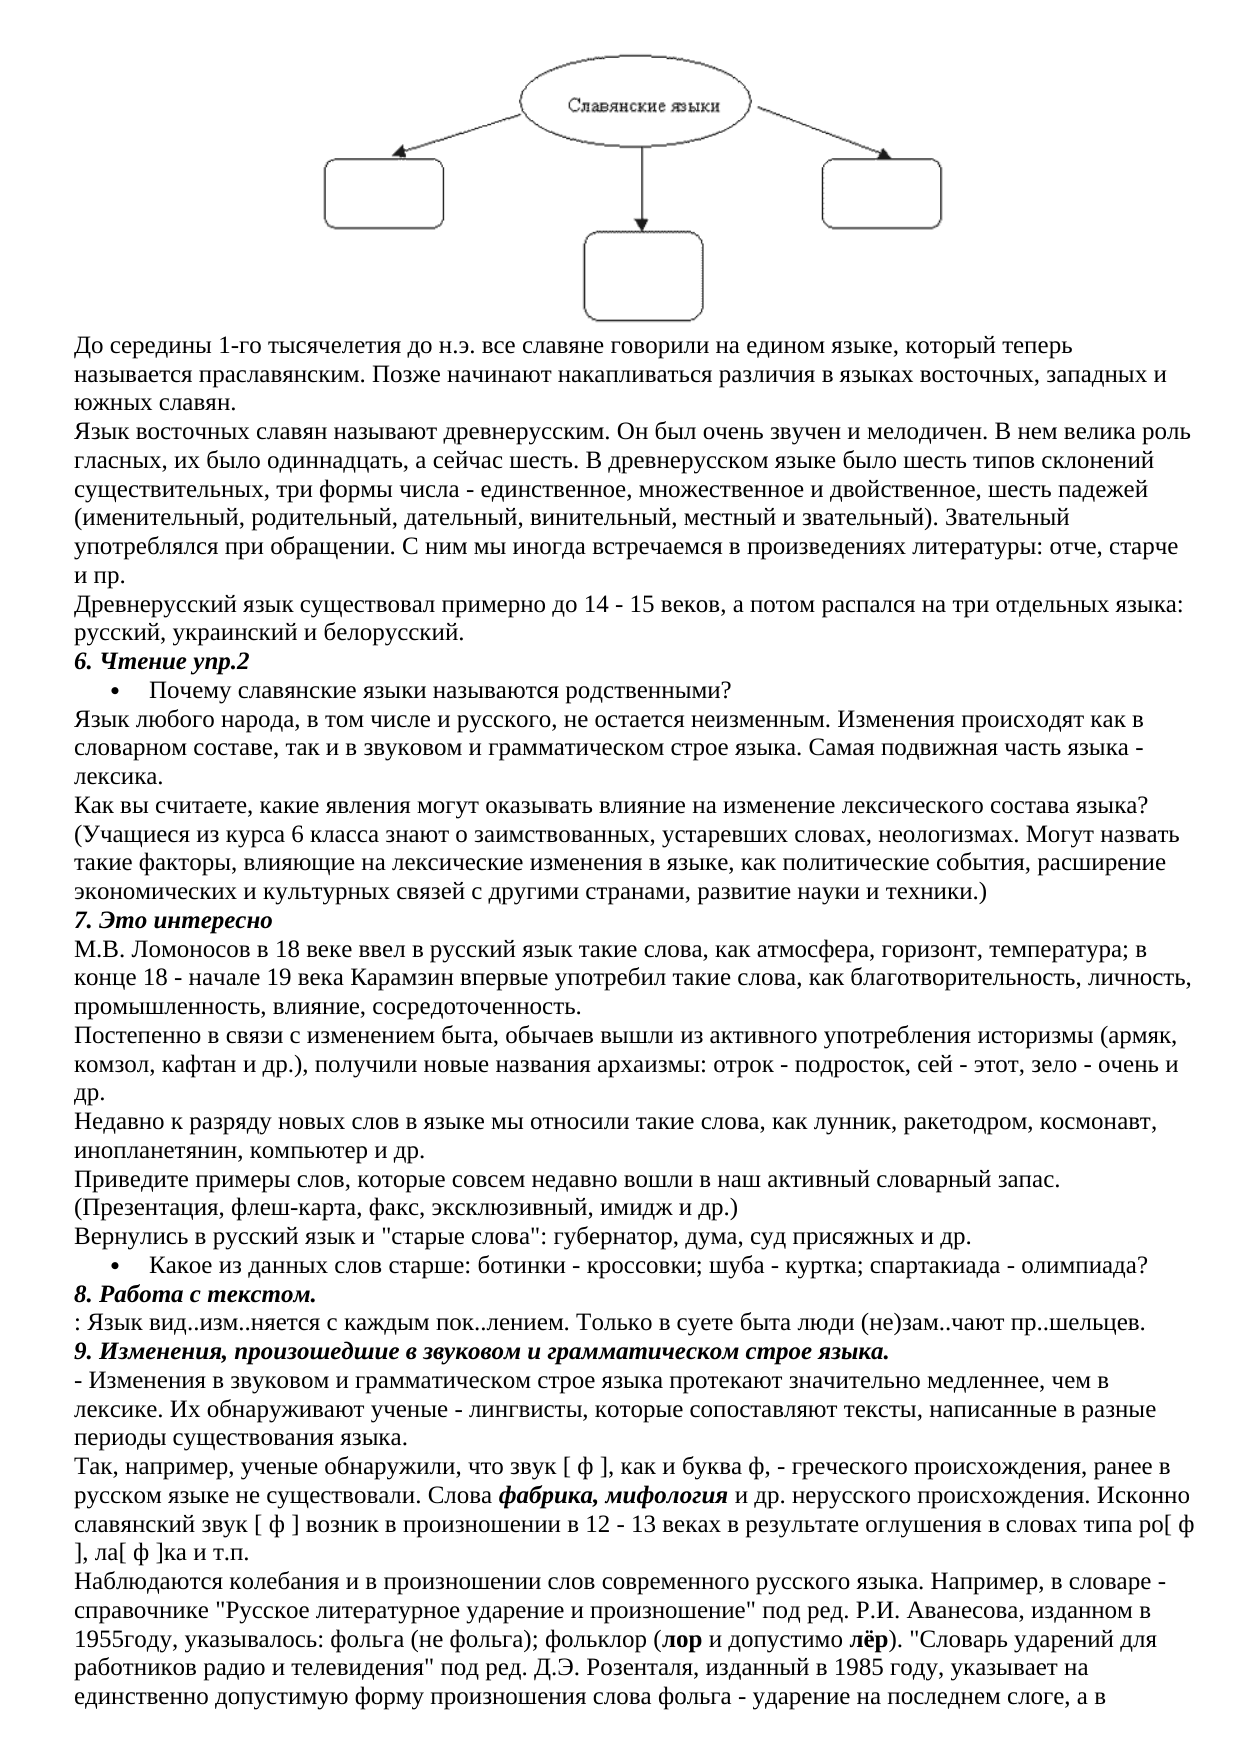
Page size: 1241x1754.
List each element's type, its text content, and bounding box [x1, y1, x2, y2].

text Недавно к разряду новых слов в языке мы относили такие слова, как лунник, ракетодром, космонавт, инопланетянин, компьютер и др. [74, 1106, 1196, 1164]
text Как вы считаете, какие явления могут оказывать влияние на изменение лексического состава языка? (Учащиеся из курса 6 класса знают о заимствованных, устаревших словах, неологизмах. Могут назвать такие факторы, влияющие на лексические изменения в языке, как политические события, расширение экономических и культурных связей с другими странами, развитие науки и техники.) [74, 790, 1196, 905]
text - Изменения в звуковом и грамматическом строе языка протекают значительно медленнее, чем в лексике. Их обнаруживают ученые - лингвисты, которые сопоставляют тексты, написанные в разные периоды существования языка. [74, 1365, 1196, 1451]
text Приведите примеры слов, которые совсем недавно вошли в наш активный словарный запас. (Презентация, флеш-карта, факс, эксклюзивный, имидж и др.) [74, 1164, 1196, 1221]
text 7. Это интересно [74, 905, 1196, 934]
text : Язык вид..изм..няется с каждым пок..лением. Только в суете быта люди (не)зам..чают пр..шельцев. [74, 1307, 1196, 1336]
text 9. Изменения, произошедшие в звуковом и грамматическом строе языка. [74, 1336, 1196, 1365]
text Язык любого народа, в том числе и русского, не остается неизменным. Изменения происходят как в словарном составе, так и в звуковом и грамматическом строе языка. Самая подвижная часть языка - лексика. [74, 704, 1196, 790]
text М.В. Ломоносов в 18 веке ввел в русский язык такие слова, как атмосфера, горизонт, температура; в конце 18 - начале 19 века Карамзин впервые употребил такие слова, как благотворительность, личность, промышленность, влияние, сосредоточенность. [74, 934, 1196, 1020]
text До середины 1-го тысячелетия до н.э. все славяне говорили на едином языке, который теперь называется праславянским. Позже начинают накапливаться различия в языках восточных, западных и южных славян. [74, 330, 1196, 416]
text Язык восточных славян называют древнерусским. Он был очень звучен и мелодичен. В нем велика роль гласных, их было одиннадцать, а сейчас шесть. В древнерусском языке было шесть типов склонений существительных, три формы числа - единственное, множественное и двойственное, шесть падежей (именительный, родительный, дательный, винительный, местный и звательный). Звательный употреблялся при обращении. С ним мы иногда встречаемся в произведениях литературы: отче, старче и пр. [74, 416, 1196, 589]
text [74, 1566, 1196, 1710]
text Постепенно в связи с изменением быта, обычаев вышли из активного употребления историзмы (армяк, комзол, кафтан и др.), получили новые названия архаизмы: отрок - подросток, сей - этот, зело - очень и др. [74, 1020, 1196, 1106]
list Какое из данных слов старше: ботинки - кроссовки; шуба - куртка; спартакиада - олимпиада? [111, 1250, 1196, 1279]
text Так, например, ученые обнаружили, что звук [ ф ], как и буква ф, - греческого происхождения, ранее в русском языке не существовали. Слова фабрика, мифология и др. нерусского происхождения. Исконно славянский звук [ ф ] возник в произношении в 12 - 13 веках в результате оглушения в словах типа ро[ ф ], ла[ ф ]ка и т.п. [74, 1451, 1196, 1566]
text Древнерусский язык существовал примерно до 14 - 15 веков, а потом распался на три отдельных языка: русский, украинский и белорусский. [74, 589, 1196, 646]
picture [317, 44, 953, 330]
list Почему славянские языки называются родственными? [111, 675, 1196, 704]
text 8. Работа с текстом. [74, 1279, 1196, 1307]
text 6. Чтение упр.2 [74, 646, 1196, 675]
text Вернулись в русский язык и "старые слова": губернатор, дума, суд присяжных и др. [74, 1221, 1196, 1250]
